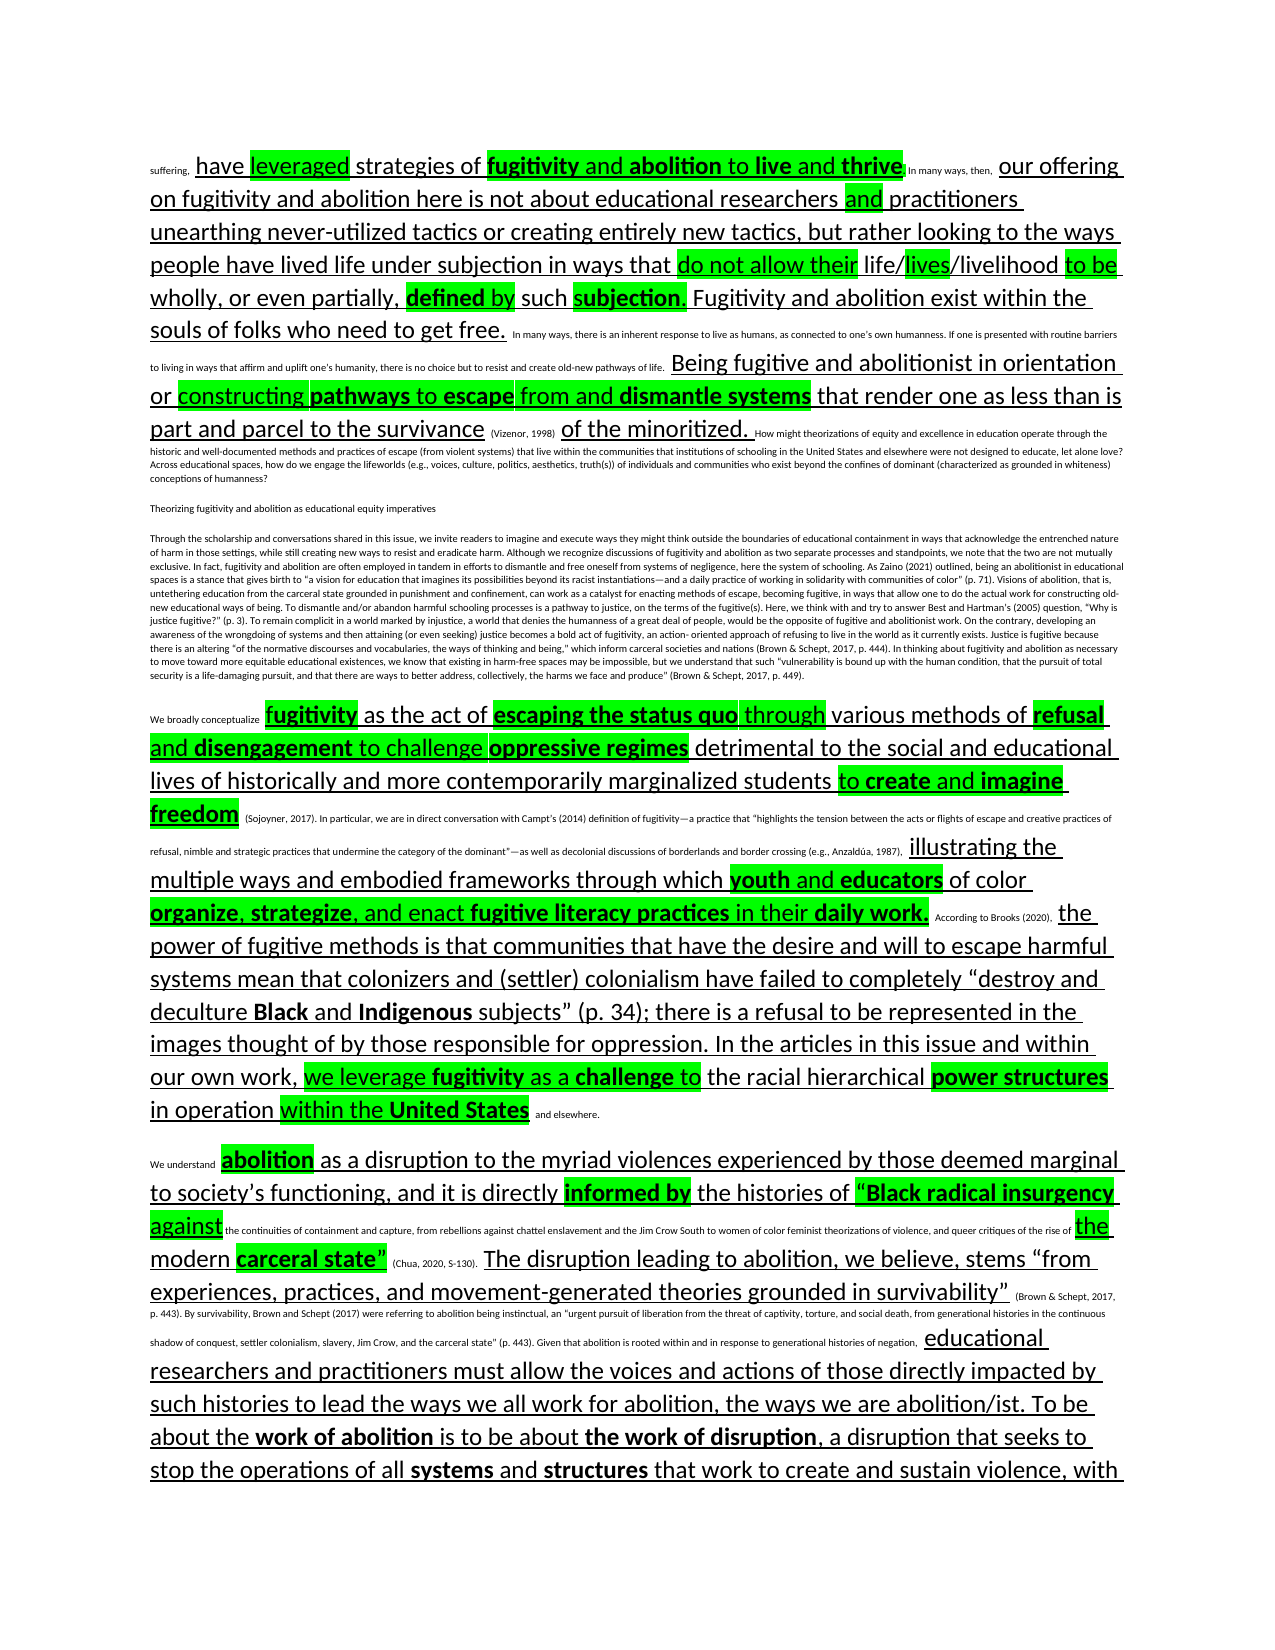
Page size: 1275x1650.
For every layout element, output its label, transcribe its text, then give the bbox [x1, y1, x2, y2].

text Theorizing fugitivity and abolition as educational equity imperatives [150, 502, 1125, 515]
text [150, 1144, 1125, 1484]
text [150, 150, 1125, 485]
text We broadly conceptualize fugitivity as the act of escaping the status quo through various methods of refusal and disengagement to challenge oppressive regimes detrimental to the social and educational lives of historically and more contemporarily marginalized students to create and imagine freedom (Sojoyner, 2017). In particular, we are in direct conversation with Campt’s (2014) definition of fugitivity—a practice that “highlights the tension between the acts or flights of escape and creative practices of refusal, nimble and strategic practices that undermine the category of the dominant”—as well as decolonial discussions of borderlands and border crossing (e.g., Anzaldúa, 1987), illustrating the multiple ways and embodied frameworks through which youth and educators of color organize, strategize, and enact fugitive literacy practices in their daily work. According to Brooks (2020), the power of fugitive methods is that communities that have the desire and will to escape harmful systems mean that colonizers and (settler) colonialism have failed to completely “destroy and deculture Black and Indigenous subjects” (p. 34); there is a refusal to be represented in the images thought of by those responsible for oppression. In the articles in this issue and within our own work, we leverage fugitivity as a challenge to the racial hierarchical power structures in operation within the United States and elsewhere. [150, 699, 1125, 1125]
